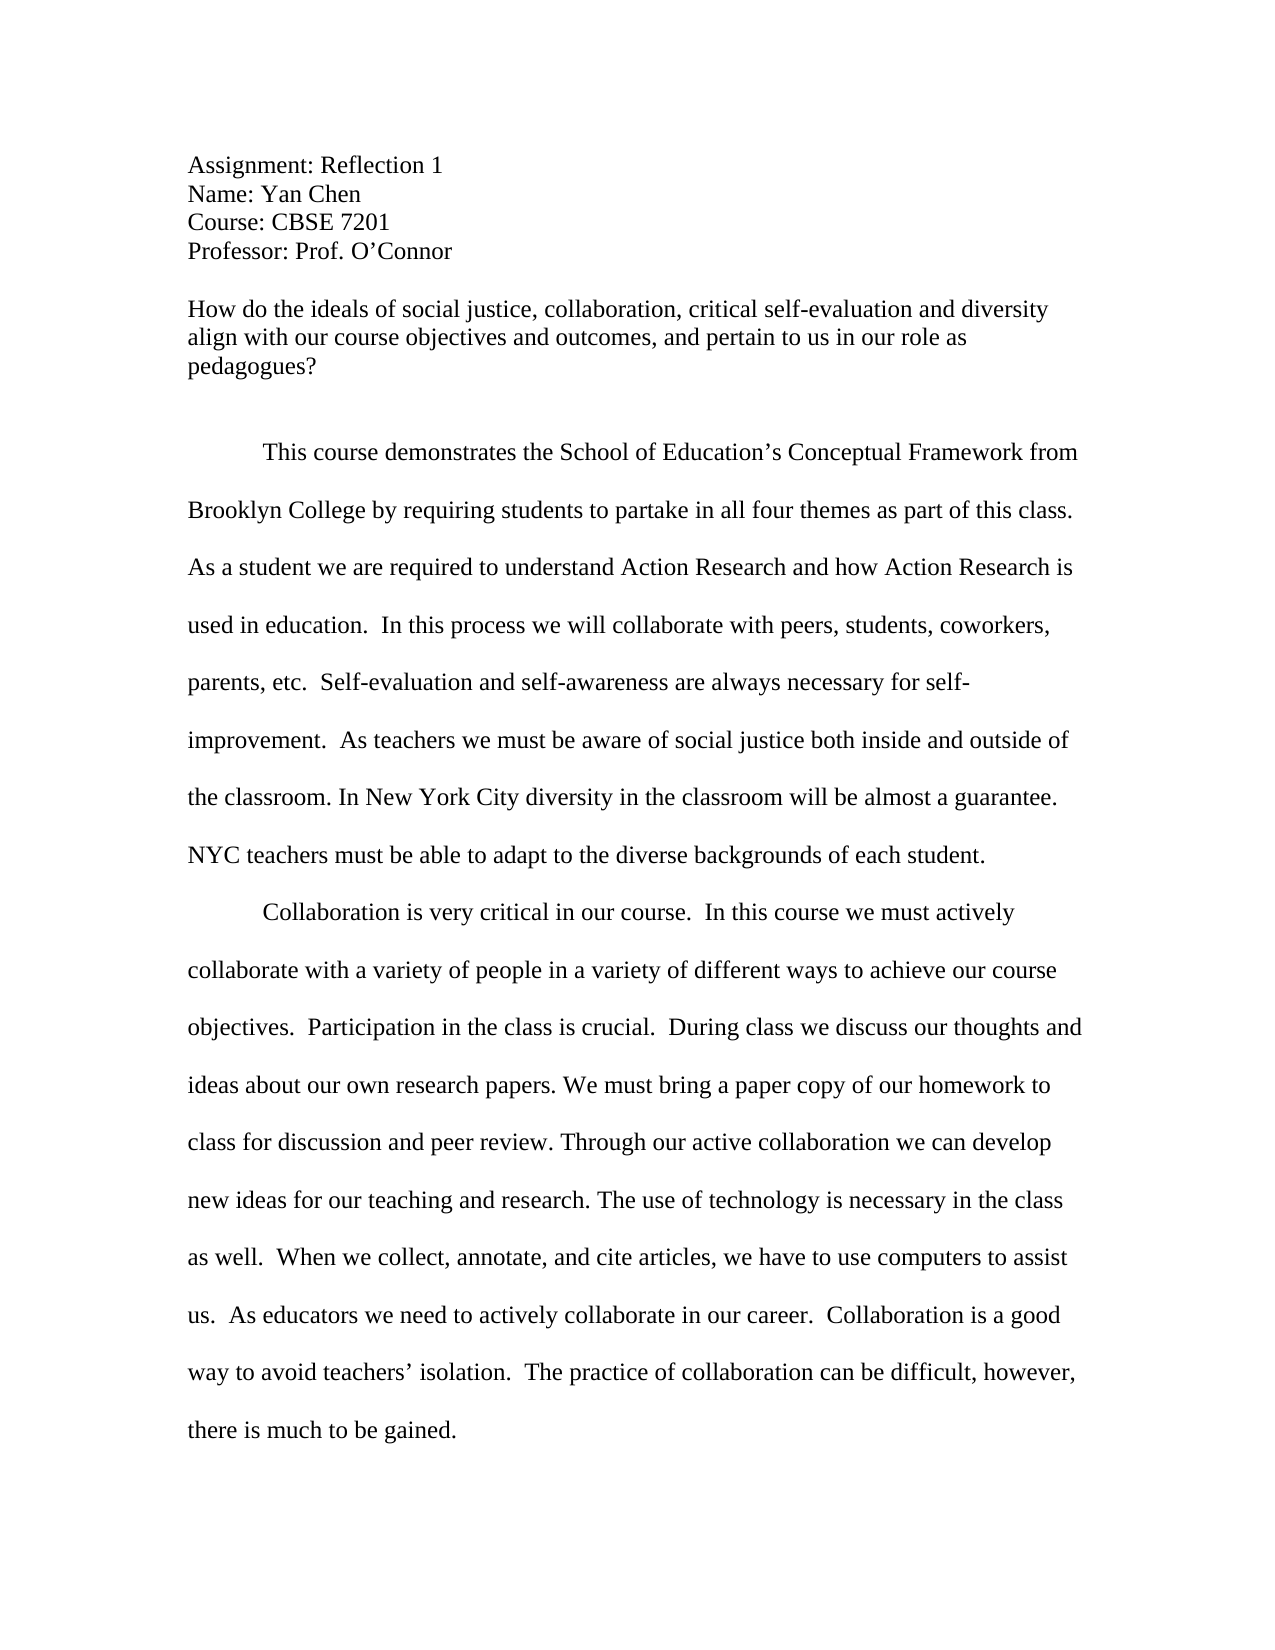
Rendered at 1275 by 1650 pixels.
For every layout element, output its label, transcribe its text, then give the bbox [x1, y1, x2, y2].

text Name: Yan Chen [187, 179, 1087, 207]
text Assignment: Reflection 1 [187, 150, 1087, 179]
text How do the ideals of social justice, collaboration, critical self-evaluation and diversity align with our course objectives and outcomes, and pertain to us in our role as pedagogues? [187, 294, 1087, 380]
text This course demonstrates the School of Education’s Conceptual Framework from Brooklyn College by requiring students to partake in all four themes as part of this class. As a student we are required to understand Action Research and how Action Research is used in education. In this process we will collaborate with peers, students, coworkers, parents, etc. Self-evaluation and self-awareness are always necessary for self-improvement. As teachers we must be aware of social justice both inside and outside of the classroom. In New York City diversity in the classroom will be almost a guarantee. NYC teachers must be able to adapt to the diverse backgrounds of each student. [187, 437, 1087, 869]
text Professor: Prof. O’Connor [187, 236, 1087, 265]
text Course: CBSE 7201 [187, 207, 1087, 236]
text Collaboration is very critical in our course. In this course we must actively collaborate with a variety of people in a variety of different ways to achieve our course objectives. Participation in the class is crucial. During class we discuss our thoughts and ideas about our own research papers. We must bring a paper copy of our homework to class for discussion and peer review. Through our active collaboration we can develop new ideas for our teaching and research. The use of technology is necessary in the class as well. When we collect, annotate, and cite articles, we have to use computers to assist us. As educators we need to actively collaborate in our career. Collaboration is a good way to avoid teachers’ isolation. The practice of collaboration can be difficult, however, there is much to be gained. [187, 897, 1087, 1444]
